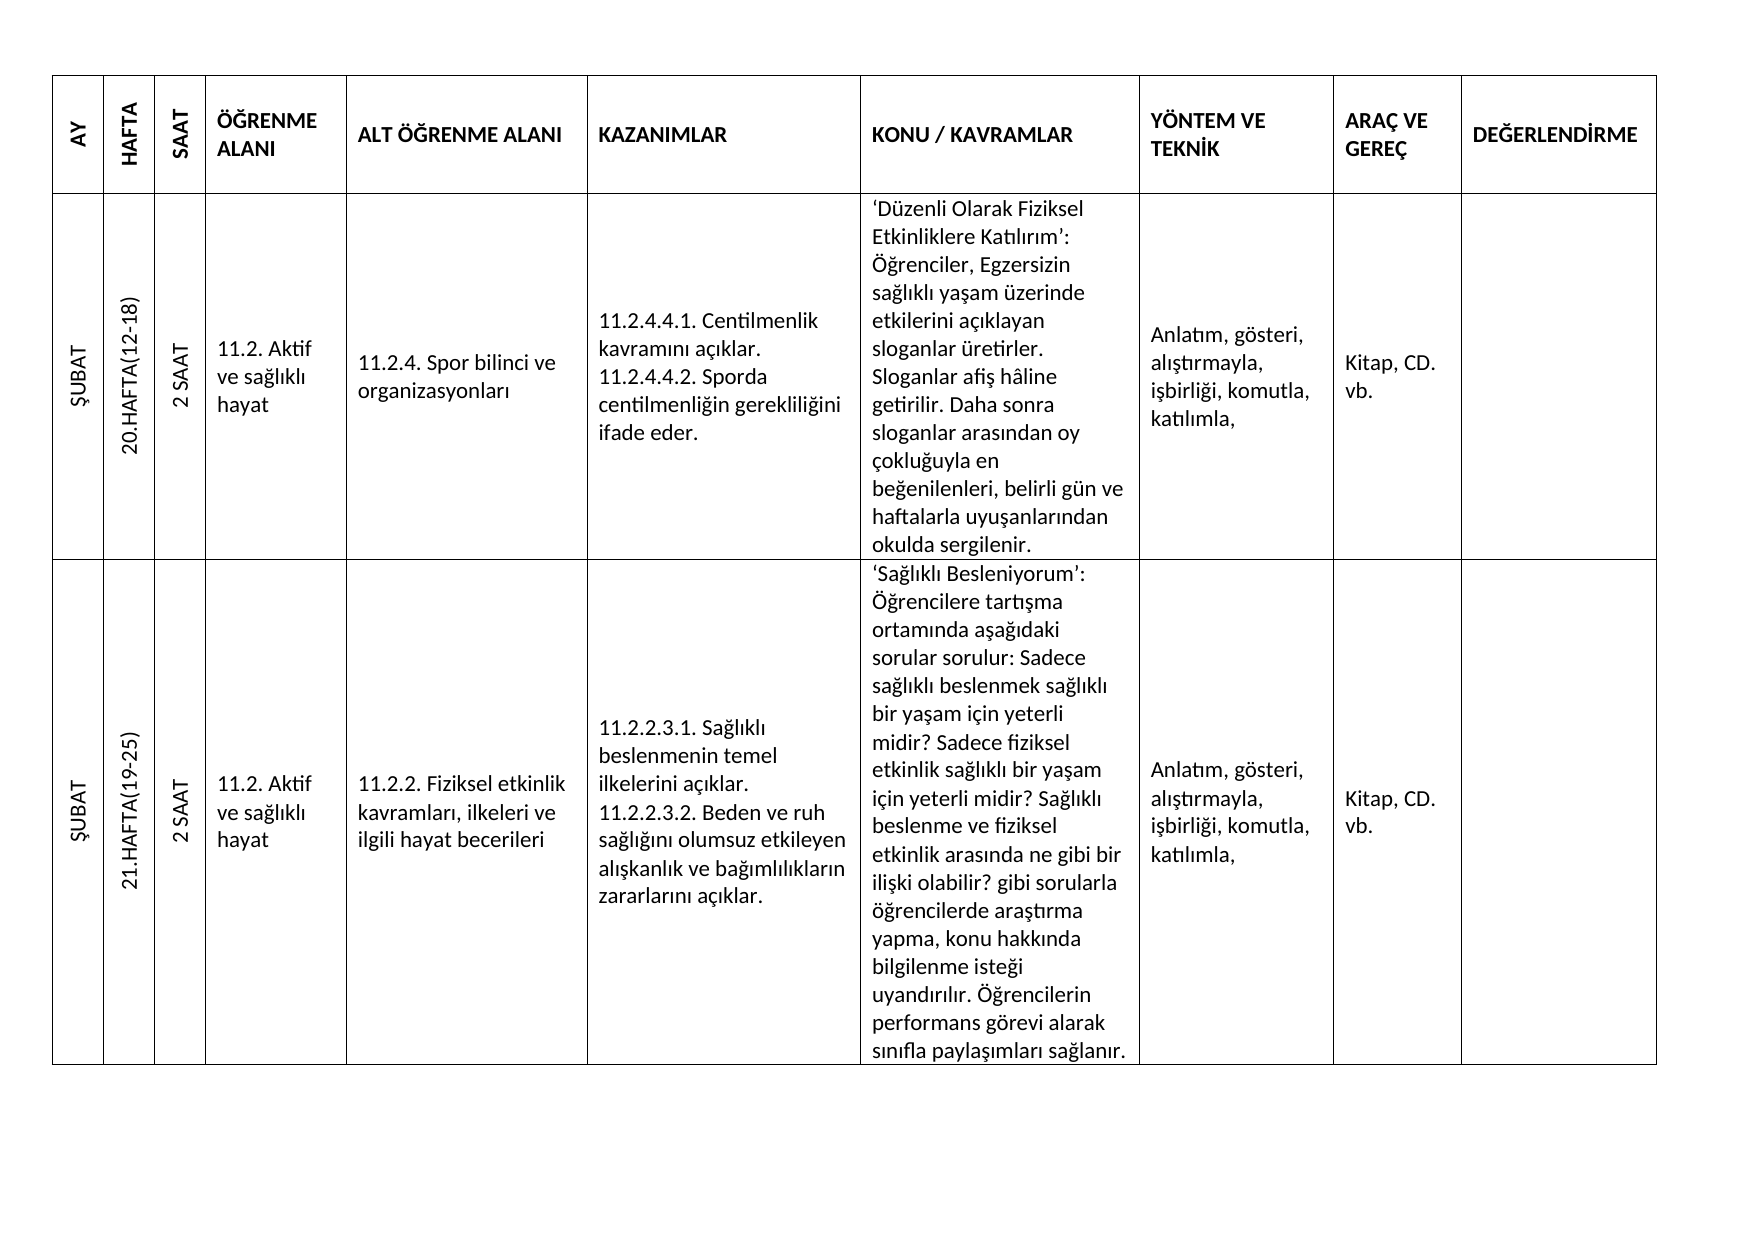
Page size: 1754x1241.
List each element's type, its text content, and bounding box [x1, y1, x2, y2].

table_header HAFTA [104, 76, 154, 193]
table_header AY [53, 76, 103, 193]
table_header ÖĞRENME ALANI [206, 76, 346, 193]
table_header KONU / KAVRAMLAR [861, 76, 1139, 193]
table_cell 11.2.2.3.1. Sağlıklı beslenmenin temel ilkelerini açıklar. 11.2.2.3.2. Beden ve ruh sağlığını olumsuz etkileyen alışkanlık ve bağımlılıkların zararlarını açıklar. [588, 560, 860, 1064]
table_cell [347, 560, 587, 1064]
table_cell ŞUBAT [53, 194, 103, 558]
table_cell [1462, 194, 1656, 558]
table_header SAAT [155, 76, 205, 193]
table_cell ŞUBAT [53, 560, 103, 1064]
table_header YÖNTEM VE TEKNİK [1140, 76, 1333, 193]
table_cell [347, 194, 587, 558]
table_header ALT ÖĞRENME ALANI [347, 76, 587, 193]
table_cell 2 SAAT [155, 560, 205, 1064]
table_cell Kitap, CD. vb. [1334, 560, 1461, 1064]
table_header DEĞERLENDİRME [1462, 76, 1656, 193]
table_cell Kitap, CD. vb. [1334, 194, 1461, 558]
table_cell [1462, 560, 1656, 1064]
table_cell 11.2. Aktif ve sağlıklı hayat [206, 560, 346, 1064]
table_cell Anlatım, gösteri, alıştırmayla, işbirliği, komutla, katılımla, [1140, 194, 1333, 558]
table_cell 2 SAAT [155, 194, 205, 558]
table_cell ‘Düzenli Olarak Fiziksel Etkinliklere Katılırım’: Öğrenciler, Egzersizin sağlıklı yaşam üzerinde etkilerini açıklayan sloganlar üretirler. Sloganlar afiş hâline getirilir. Daha sonra sloganlar arasından oy çokluğuyla en beğenilenleri, belirli gün ve haftalarla uyuşanlarından okulda sergilenir. [861, 194, 1139, 558]
table_header ARAÇ VE GEREÇ [1334, 76, 1461, 193]
table_cell ‘Sağlıklı Besleniyorum’: Öğrencilere tartışma ortamında aşağıdaki sorular sorulur: Sadece sağlıklı beslenmek sağlıklı bir yaşam için yeterli midir? Sadece fiziksel etkinlik sağlıklı bir yaşam için yeterli midir? Sağlıklı beslenme ve fiziksel etkinlik arasında ne gibi bir ilişki olabilir? gibi sorularla öğrencilerde araştırma yapma, konu hakkında bilgilenme isteği uyandırılır. Öğrencilerin performans görevi alarak sınıfla paylaşımları sağlanır. [861, 560, 1139, 1064]
table_cell 11.2. Aktif ve sağlıklı hayat [206, 194, 346, 558]
table_header KAZANIMLAR [588, 76, 860, 193]
table_cell 11.2.4.4.1. Centilmenlik kavramını açıklar. 11.2.4.4.2. Sporda centilmenliğin gerekliliğini ifade eder. [588, 194, 860, 558]
table_cell 21.HAFTA(19-25) [104, 560, 154, 1064]
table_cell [1140, 560, 1333, 1064]
table_cell 20.HAFTA(12-18) [104, 194, 154, 558]
